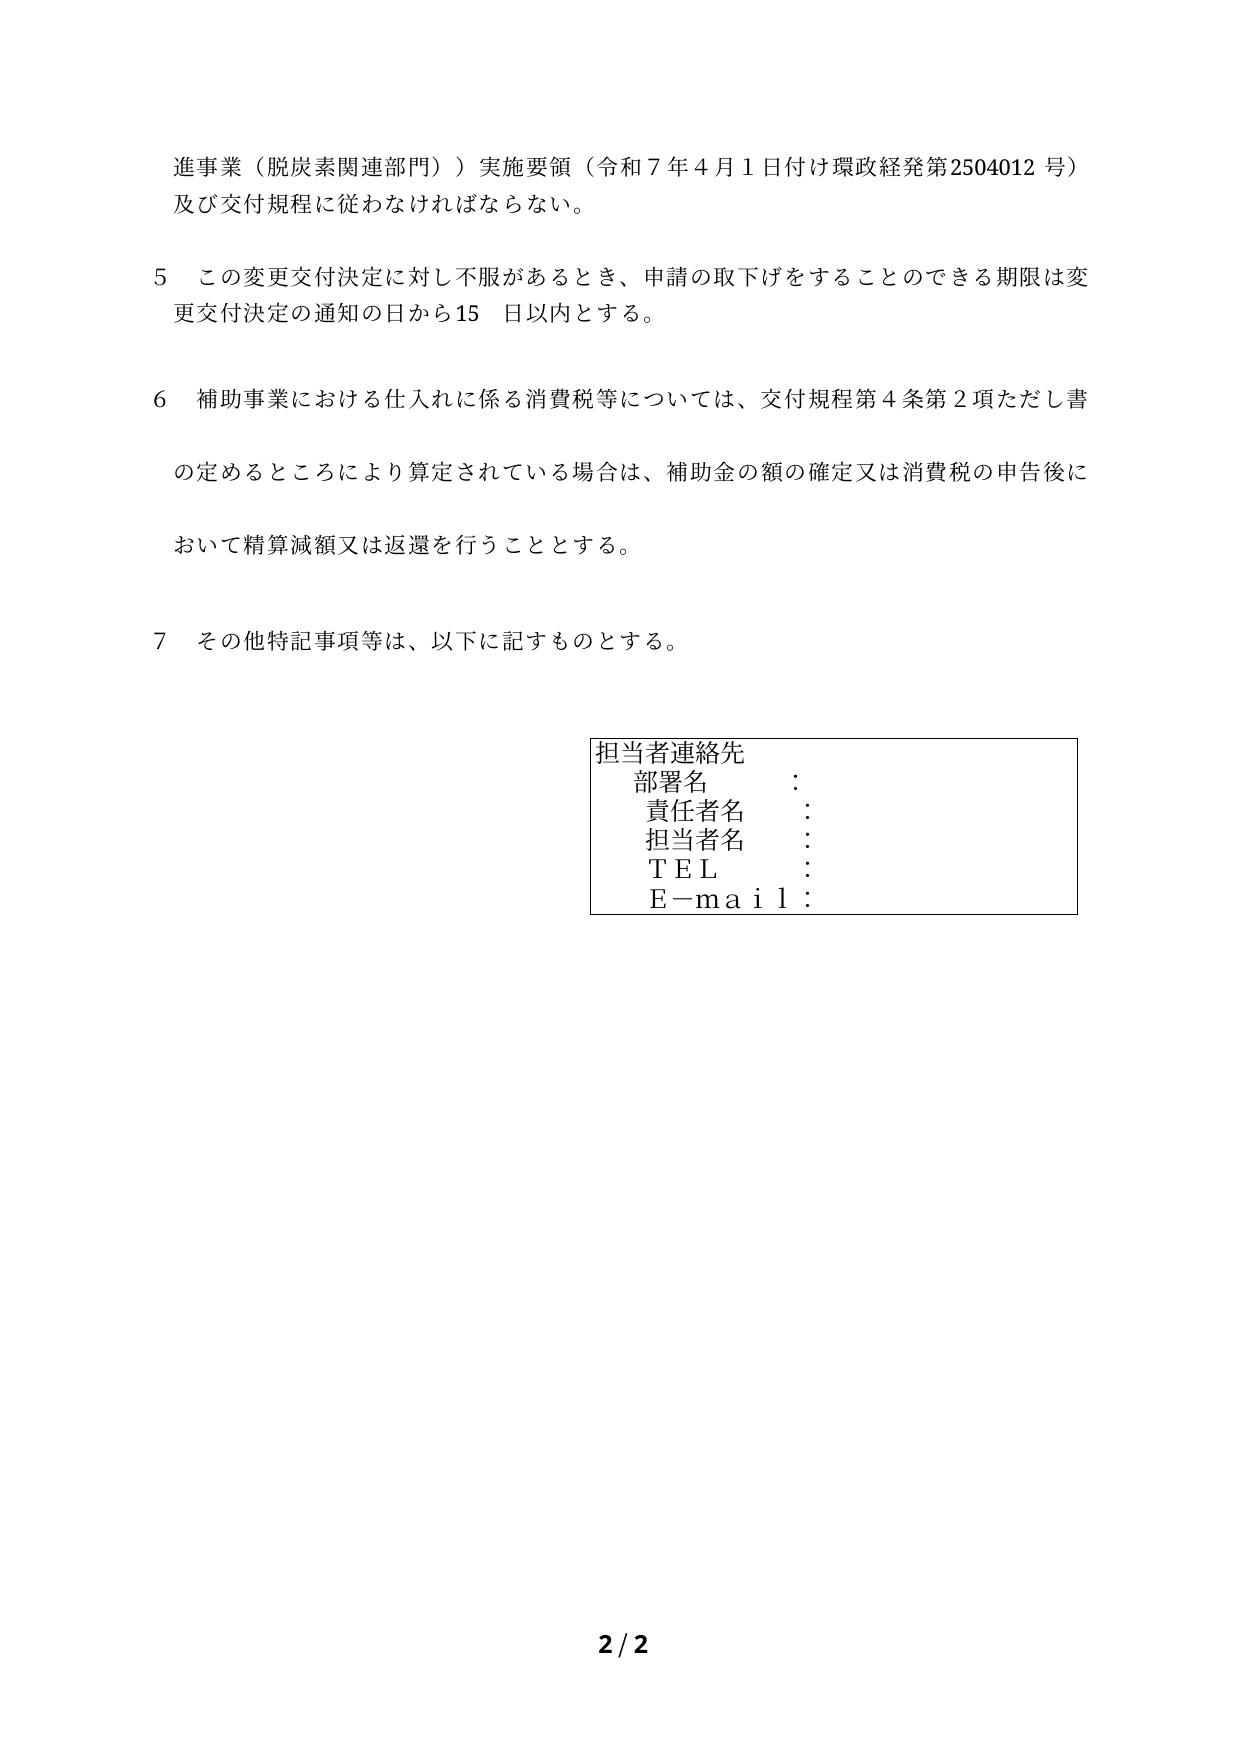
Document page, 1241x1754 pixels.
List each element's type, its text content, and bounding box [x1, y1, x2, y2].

table_header 担当者連絡先 部署名 ： 責任者名 ： 担当者名 ： ＴＥＬ ： Ｅ－ｍａｉｌ： [591, 739, 1077, 914]
text ７ その他特記事項等は、以下に記すものとする。 [149, 622, 1091, 658]
text ５ この変更交付決定に対し不服があるとき、申請の取下げをすることのできる期限は変更交付決定の通知の日から15日以内とする。 [149, 257, 1091, 330]
text ６ 補助事業における仕入れに係る消費税等については、交付規程第４条第２項ただし書の定めるところにより算定されている場合は、補助金の額の確定又は消費税の申告後において精算減額又は返還を行うこととする。 [149, 367, 1091, 585]
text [149, 148, 1091, 221]
